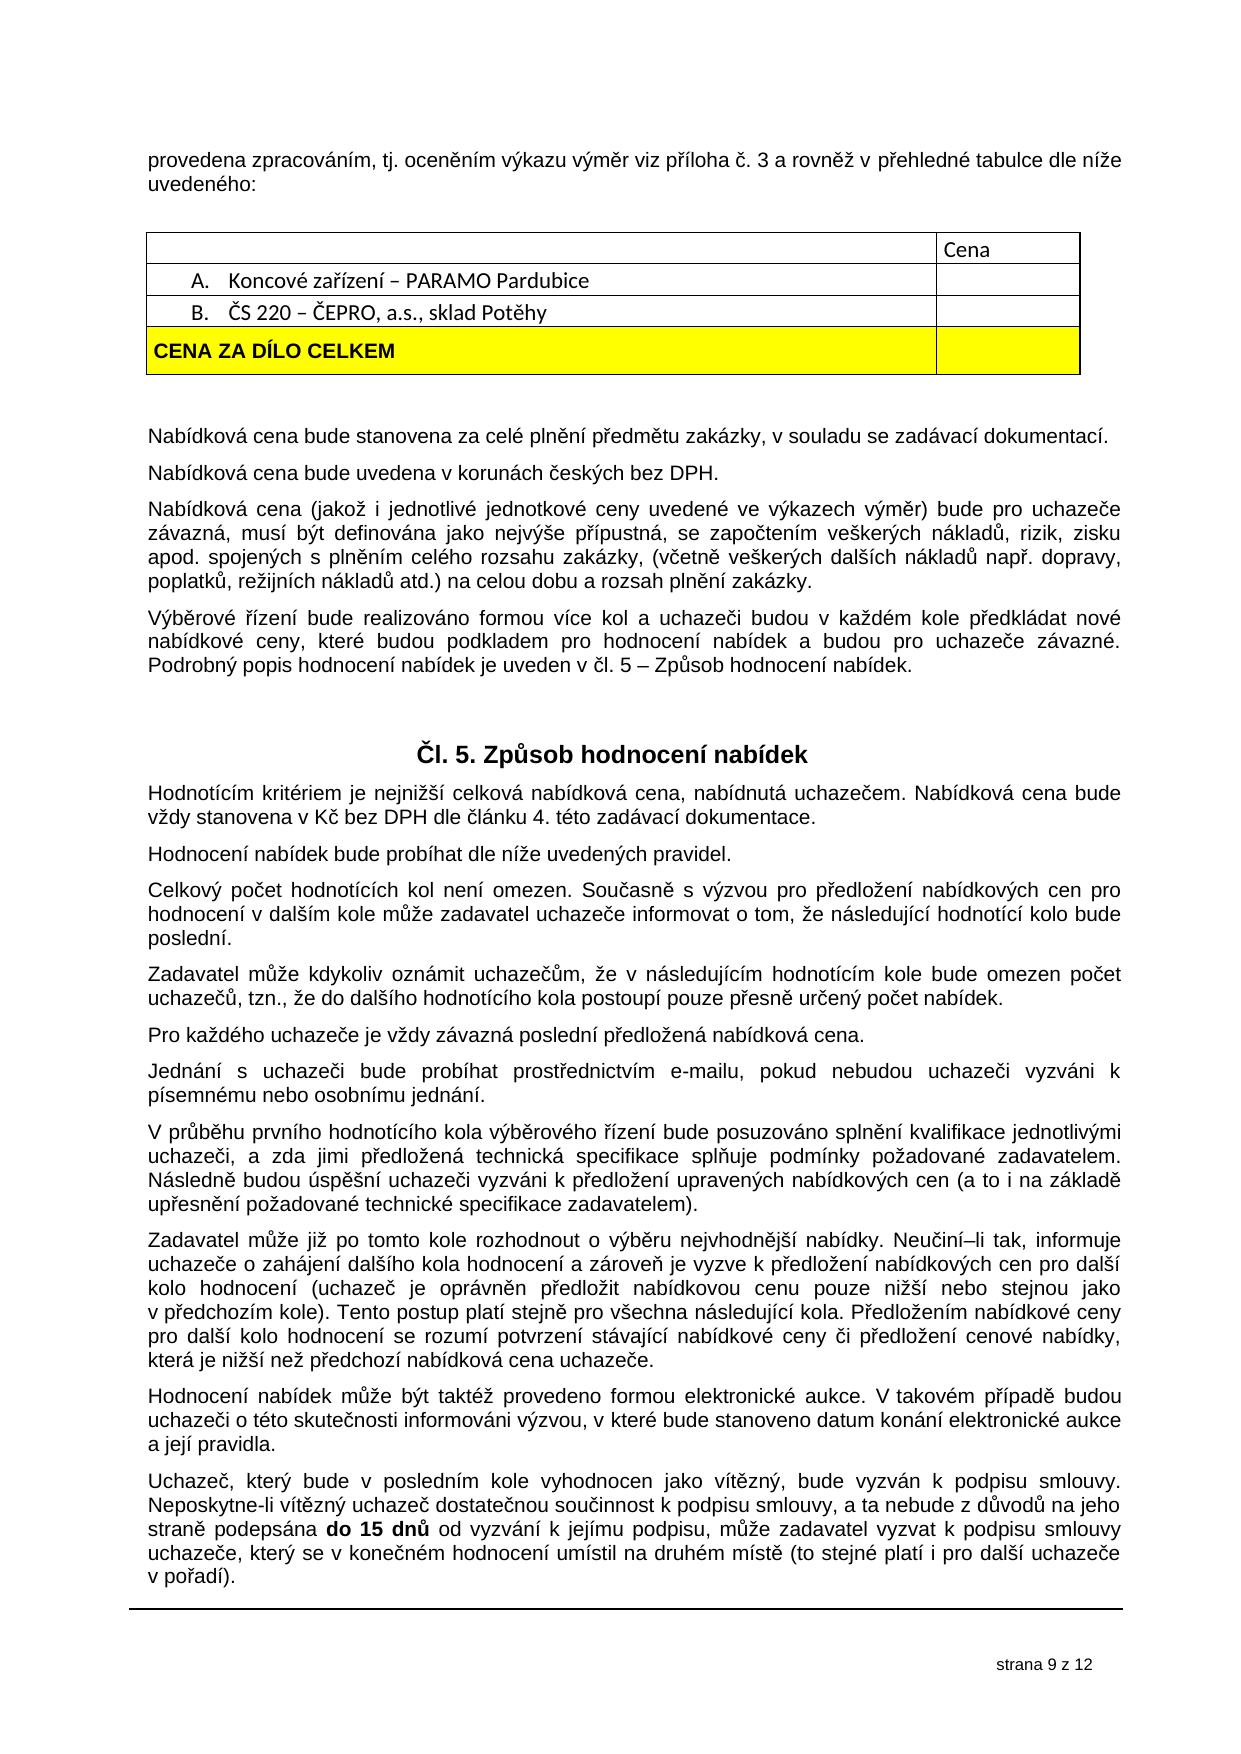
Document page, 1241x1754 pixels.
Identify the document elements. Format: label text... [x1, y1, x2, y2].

text Zadavatel může kdykoliv oznámit uchazečům, že v následujícím hodnotícím kole bude omezen počet uchazečů, tzn., že do dalšího hodnotícího kola postoupí pouze přesně určený počet nabídek. [148, 962, 1122, 1010]
text V průběhu prvního hodnotícího kola výběrového řízení bude posuzováno splnění kvalifikace jednotlivými uchazeči, a zda jimi předložená technická specifikace splňuje podmínky požadované zadavatelem. Následně budou úspěšní uchazeči vyzváni k předložení upravených nabídkových cen (a to i na základě upřesnění požadované technické specifikace zadavatelem). [148, 1119, 1122, 1215]
table_cell [937, 296, 1079, 326]
text Nabídková cena bude stanovena za celé plnění předmětu zakázky, v souladu se zadávací dokumentací. [148, 424, 1122, 448]
table_cell CENA ZA DÍLO CELKEM [147, 327, 936, 374]
table_cell [937, 327, 1079, 374]
text Hodnotícím kritériem je nejnižší celková nabídková cena, nabídnutá uchazečem. Nabídková cena bude vždy stanovena v Kč bez DPH dle článku 4. této zadávací dokumentace. [148, 781, 1122, 829]
table_header [147, 233, 936, 263]
text Zadavatel může již po tomto kole rozhodnout o výběru nejvhodnější nabídky. Neučiní–li tak, informuje uchazeče o zahájení dalšího kola hodnocení a zároveň je vyzve k předložení nabídkových cen pro další kolo hodnocení (uchazeč je oprávněn předložit nabídkovou cenu pouze nižší nebo stejnou jako v předchozím kole). Tento postup platí stejně pro všechna následující kola. Předložením nabídkové ceny pro další kolo hodnocení se rozumí potvrzení stávající nabídkové ceny či předložení cenové nabídky, která je nižší než předchozí nabídková cena uchazeče. [148, 1228, 1122, 1372]
table_cell Koncové zařízení – PARAMO Pardubice [147, 264, 936, 294]
text Celkový počet hodnotících kol není omezen. Současně s výzvou pro předložení nabídkových cen pro hodnocení v dalším kole může zadavatel uchazeče informovat o tom, že následující hodnotící kolo bude poslední. [148, 878, 1122, 950]
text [148, 148, 1122, 196]
table_cell ČS 220 – ČEPRO, a.s., sklad Potěhy [147, 296, 936, 326]
text Hodnocení nabídek může být taktéž provedeno formou elektronické aukce. V takovém případě budou uchazeči o této skutečnosti informováni výzvou, v které bude stanoveno datum konání elektronické aukce a její pravidla. [148, 1384, 1122, 1456]
text Jednání s uchazeči bude probíhat prostřednictvím e-mailu, pokud nebudou uchazeči vyzváni k písemnému nebo osobnímu jednání. [148, 1059, 1122, 1107]
text Pro každého uchazeče je vždy závazná poslední předložená nabídková cena. [148, 1023, 1122, 1047]
text Uchazeč, který bude v posledním kole vyhodnocen jako vítězný, bude vyzván k podpisu smlouvy. Neposkytne-li vítězný uchazeč dostatečnou součinnost k podpisu smlouvy, a ta nebude z důvodů na jeho straně podepsána do 15 dnů od vyzvání k jejímu podpisu, může zadavatel vyzvat k podpisu smlouvy uchazeče, který se v konečném hodnocení umístil na druhém místě (to stejné platí i pro další uchazeče v pořadí). [148, 1468, 1122, 1588]
text Nabídková cena bude uvedena v korunách českých bez DPH. [148, 461, 1122, 484]
table_header Cena [937, 233, 1079, 263]
text Nabídková cena (jakož i jednotlivé jednotkové ceny uvedené ve výkazech výměr) bude pro uchazeče závazná, musí být definována jako nejvýše přípustná, se započtením veškerých nákladů, rizik, zisku apod. spojených s plněním celého rozsahu zakázky, (včetně veškerých dalších nákladů např. dopravy, poplatků, režijních nákladů atd.) na celou dobu a rozsah plnění zakázky. [148, 497, 1122, 593]
table_cell [937, 264, 1079, 294]
text Výběrové řízení bude realizováno formou více kol a uchazeči budou v každém kole předkládat nové nabídkové ceny, které budou podkladem pro hodnocení nabídek a budou pro uchazeče závazné. Podrobný popis hodnocení nabídek je uveden v čl. 5 – Způsob hodnocení nabídek. [148, 605, 1122, 677]
text Způsob hodnocení nabídek [102, 740, 1122, 768]
text Hodnocení nabídek bude probíhat dle níže uvedených pravidel. [148, 841, 1122, 865]
